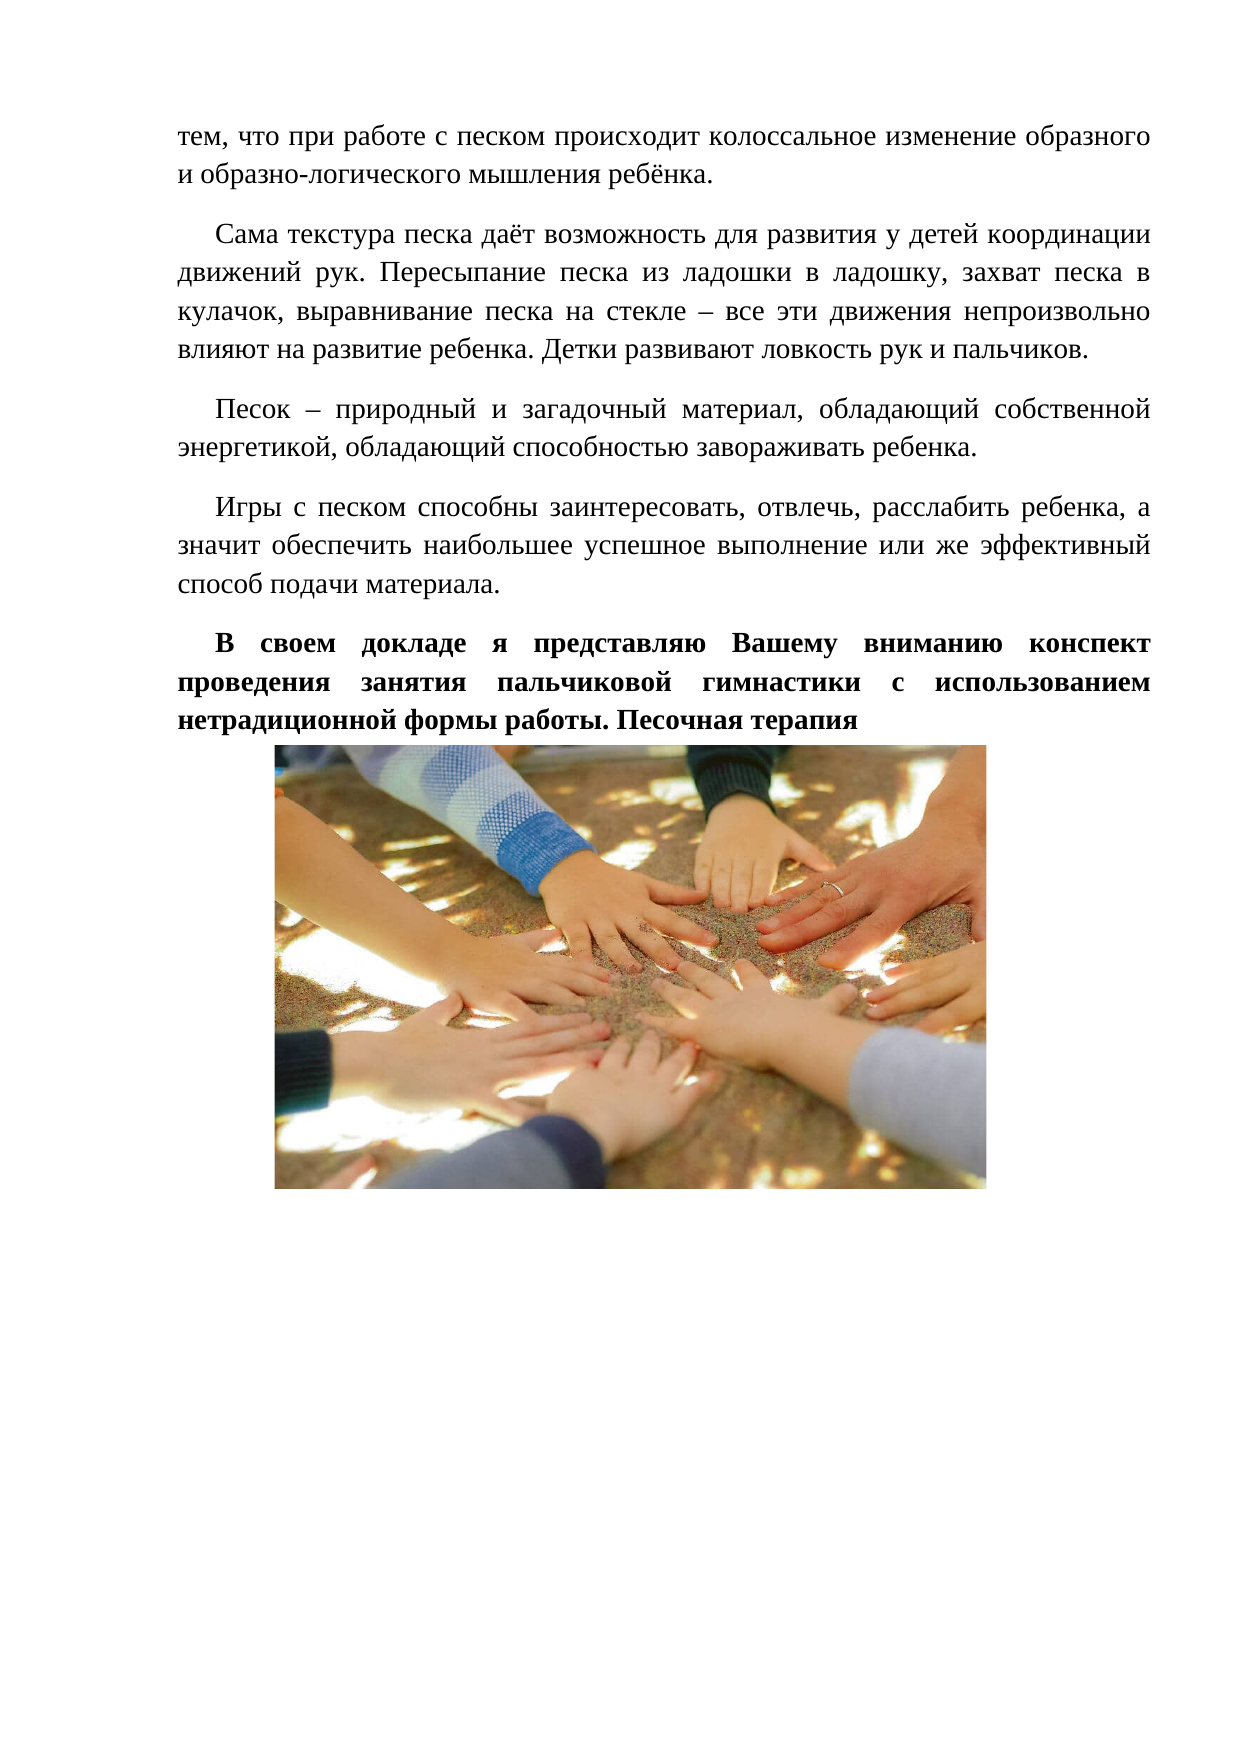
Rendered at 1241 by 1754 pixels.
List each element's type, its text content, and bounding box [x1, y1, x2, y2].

text Сама текстура песка даёт возможность для развития у детей координации движений рук. Пересыпание песка из ладошки в ладошку, захват песка в кулачок, выравнивание песка на стекле – все эти движения непроизвольно влияют на развитие ребенка. Детки развивают ловкость рук и пальчиков. [177, 216, 1152, 365]
picture [274, 745, 986, 1189]
text Песок – природный и загадочный материал, обладающий собственной энергетикой, обладающий способностью завораживать ребенка. [177, 391, 1152, 463]
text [177, 118, 1152, 190]
text Игры с песком способны заинтересовать, отвлечь, расслабить ребенка, а значит обеспечить наибольшее успешное выполнение или же эффективный способ подачи материала. [177, 489, 1152, 599]
text В своем докладе я представляю Вашему вниманию конспект проведения занятия пальчиковой гимнастики с использованием нетрадиционной формы работы. Песочная терапия [177, 625, 1152, 736]
